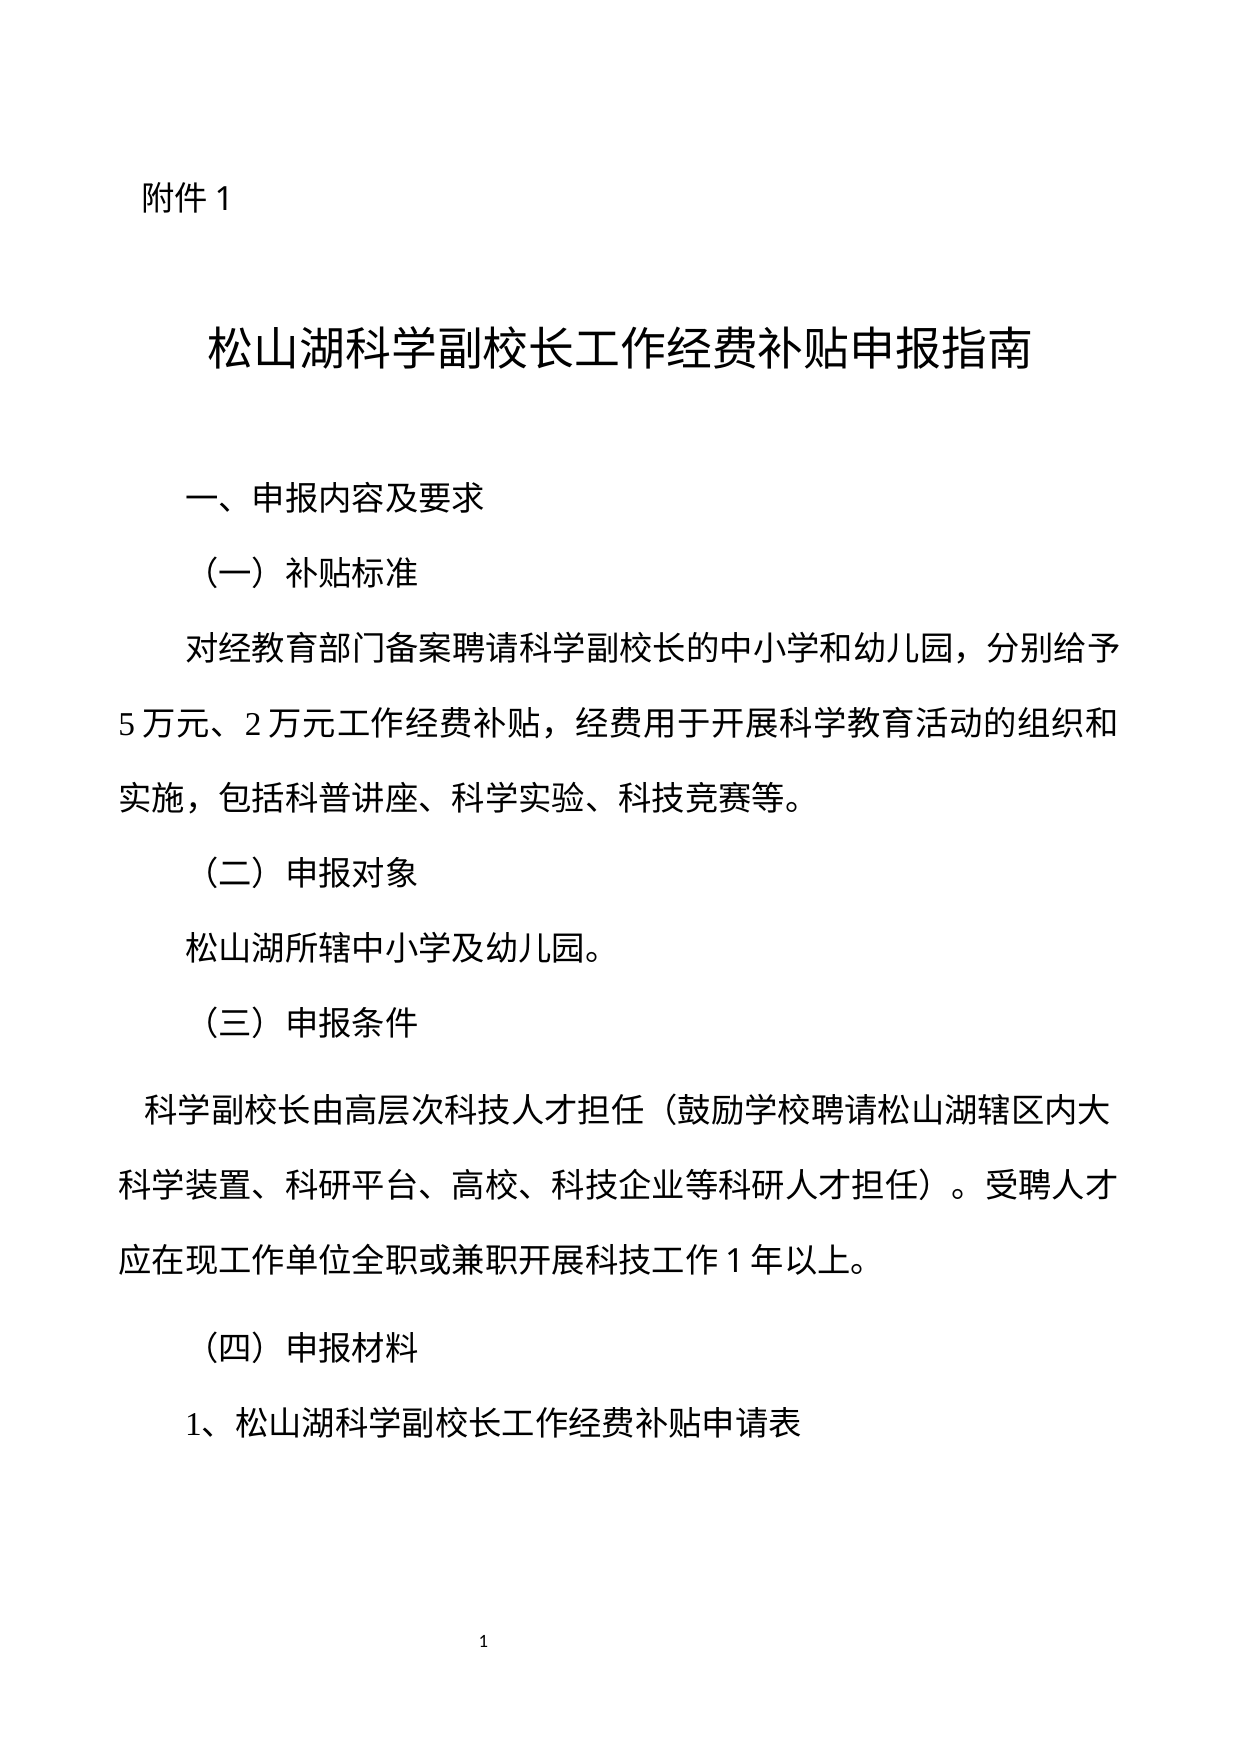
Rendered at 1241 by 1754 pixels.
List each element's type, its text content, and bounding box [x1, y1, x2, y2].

text 1、松山湖科学副校长工作经费补贴申请表 [118, 1383, 1122, 1458]
text 对经教育部门备案聘请科学副校长的中小学和幼儿园，分别给予5万元、2万元工作经费补贴，经费用于开展科学教育活动的组织和实施，包括科普讲座、科学实验、科技竞赛等。 [118, 608, 1122, 833]
text （四）申报材料 [118, 1308, 1122, 1383]
list 申报条件 [118, 983, 1122, 1058]
text 松山湖科学副校长工作经费补贴申报指南 [118, 308, 1122, 383]
text （一）补贴标准 [118, 533, 1122, 608]
text （二）申报对象 [118, 833, 1122, 908]
text 一、申报内容及要求 [118, 458, 1122, 533]
text 科学副校长由高层次科技人才担任（鼓励学校聘请松山湖辖区内大科学装置、科研平台、高校、科技企业等科研人才担任）。受聘人才应在现工作单位全职或兼职开展科技工作1年以上。 [118, 1071, 1122, 1296]
text 松山湖所辖中小学及幼儿园。 [118, 908, 1122, 983]
text 附件1 [118, 158, 1122, 233]
